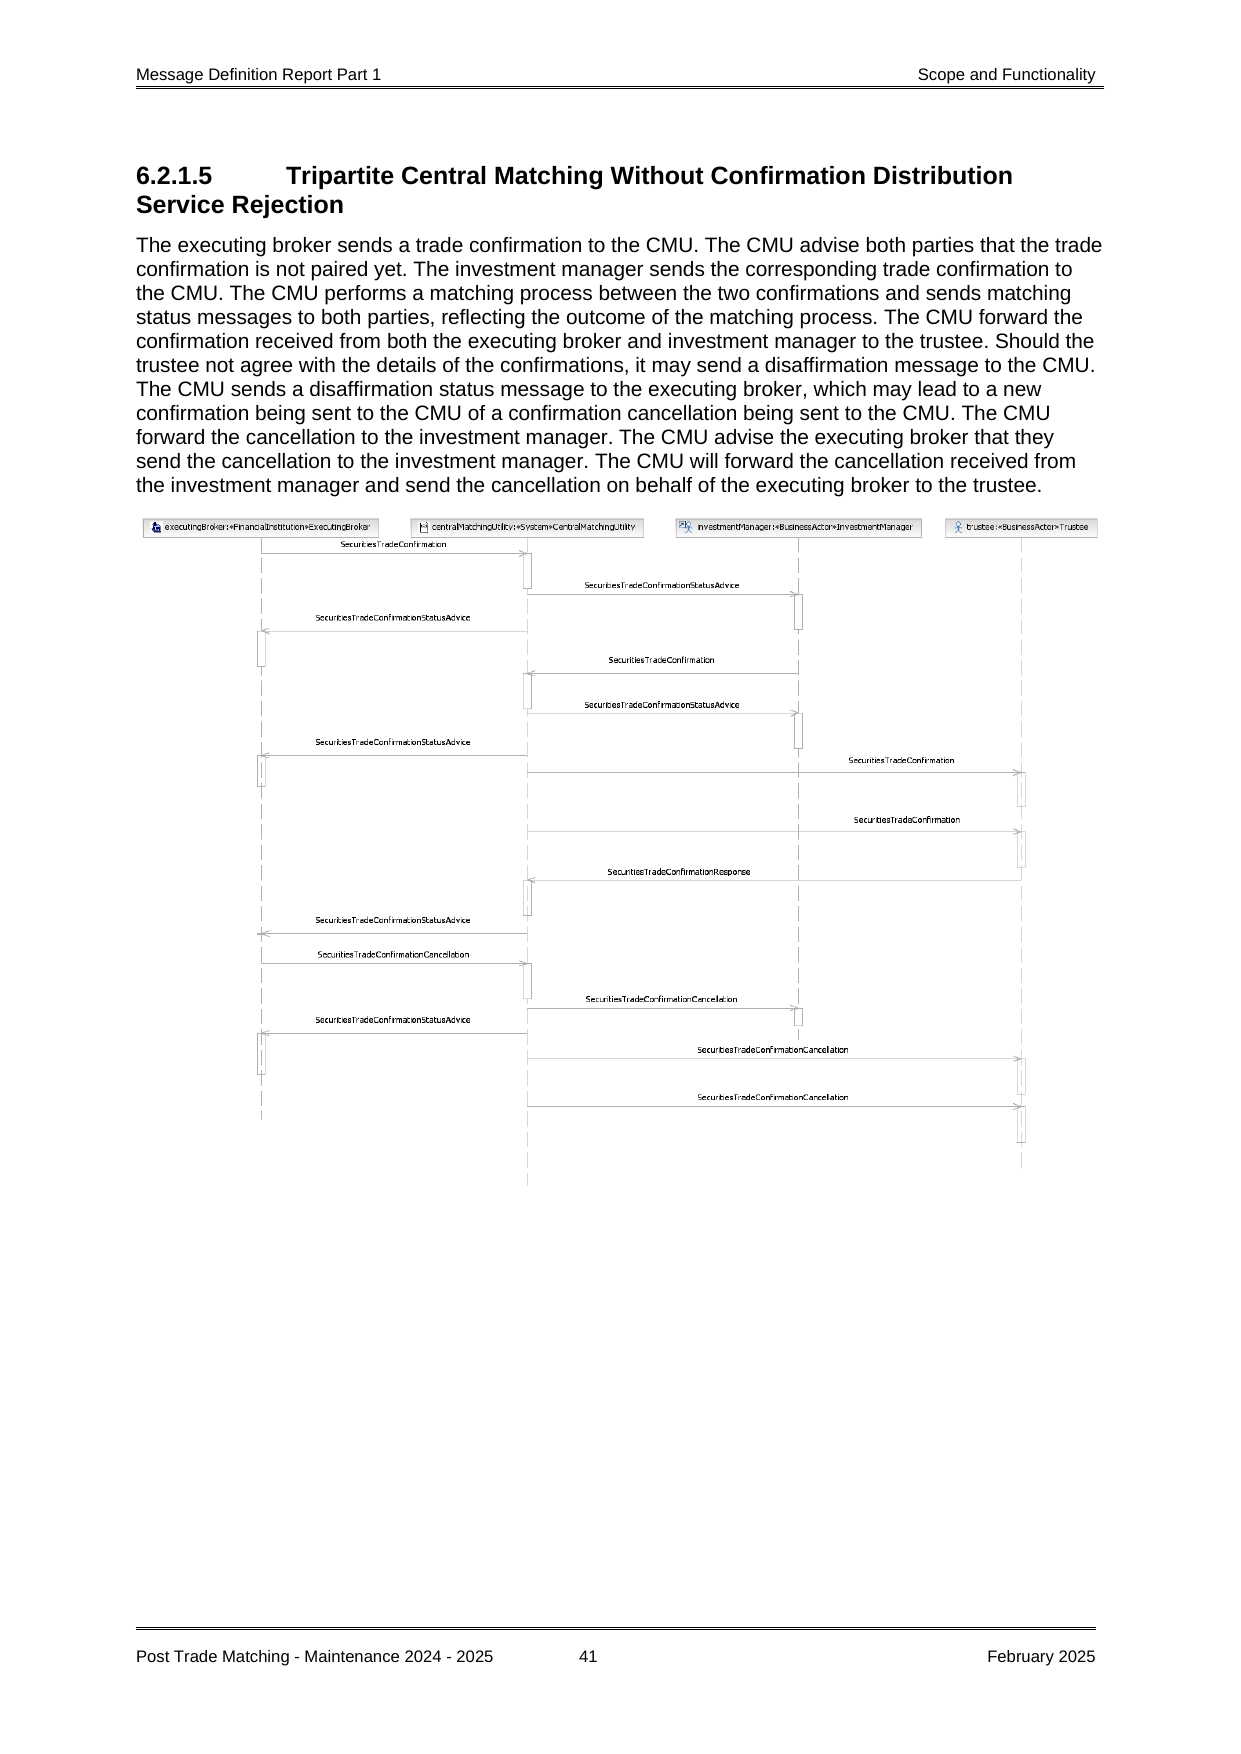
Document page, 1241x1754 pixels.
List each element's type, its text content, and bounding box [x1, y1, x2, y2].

picture [135, 511, 1105, 1193]
subtitle Tripartite Central Matching Without Confirmation Distribution Service Rejection [136, 161, 1104, 219]
text The executing broker sends a trade confirmation to the CMU. The CMU advise both parties that the trade confirmation is not paired yet. The investment manager sends the corresponding trade confirmation to the CMU. The CMU performs a matching process between the two confirmations and sends matching status messages to both parties, reflecting the outcome of the matching process. The CMU forward the confirmation received from both the executing broker and investment manager to the trustee. Should the trustee not agree with the details of the confirmations, it may send a disaffirmation message to the CMU. The CMU sends a disaffirmation status message to the executing broker, which may lead to a new confirmation being sent to the CMU of a confirmation cancellation being sent to the CMU. The CMU forward the cancellation to the investment manager. The CMU advise the executing broker that they send the cancellation to the investment manager. The CMU will forward the cancellation received from the investment manager and send the cancellation on behalf of the executing broker to the trustee. [136, 233, 1104, 497]
